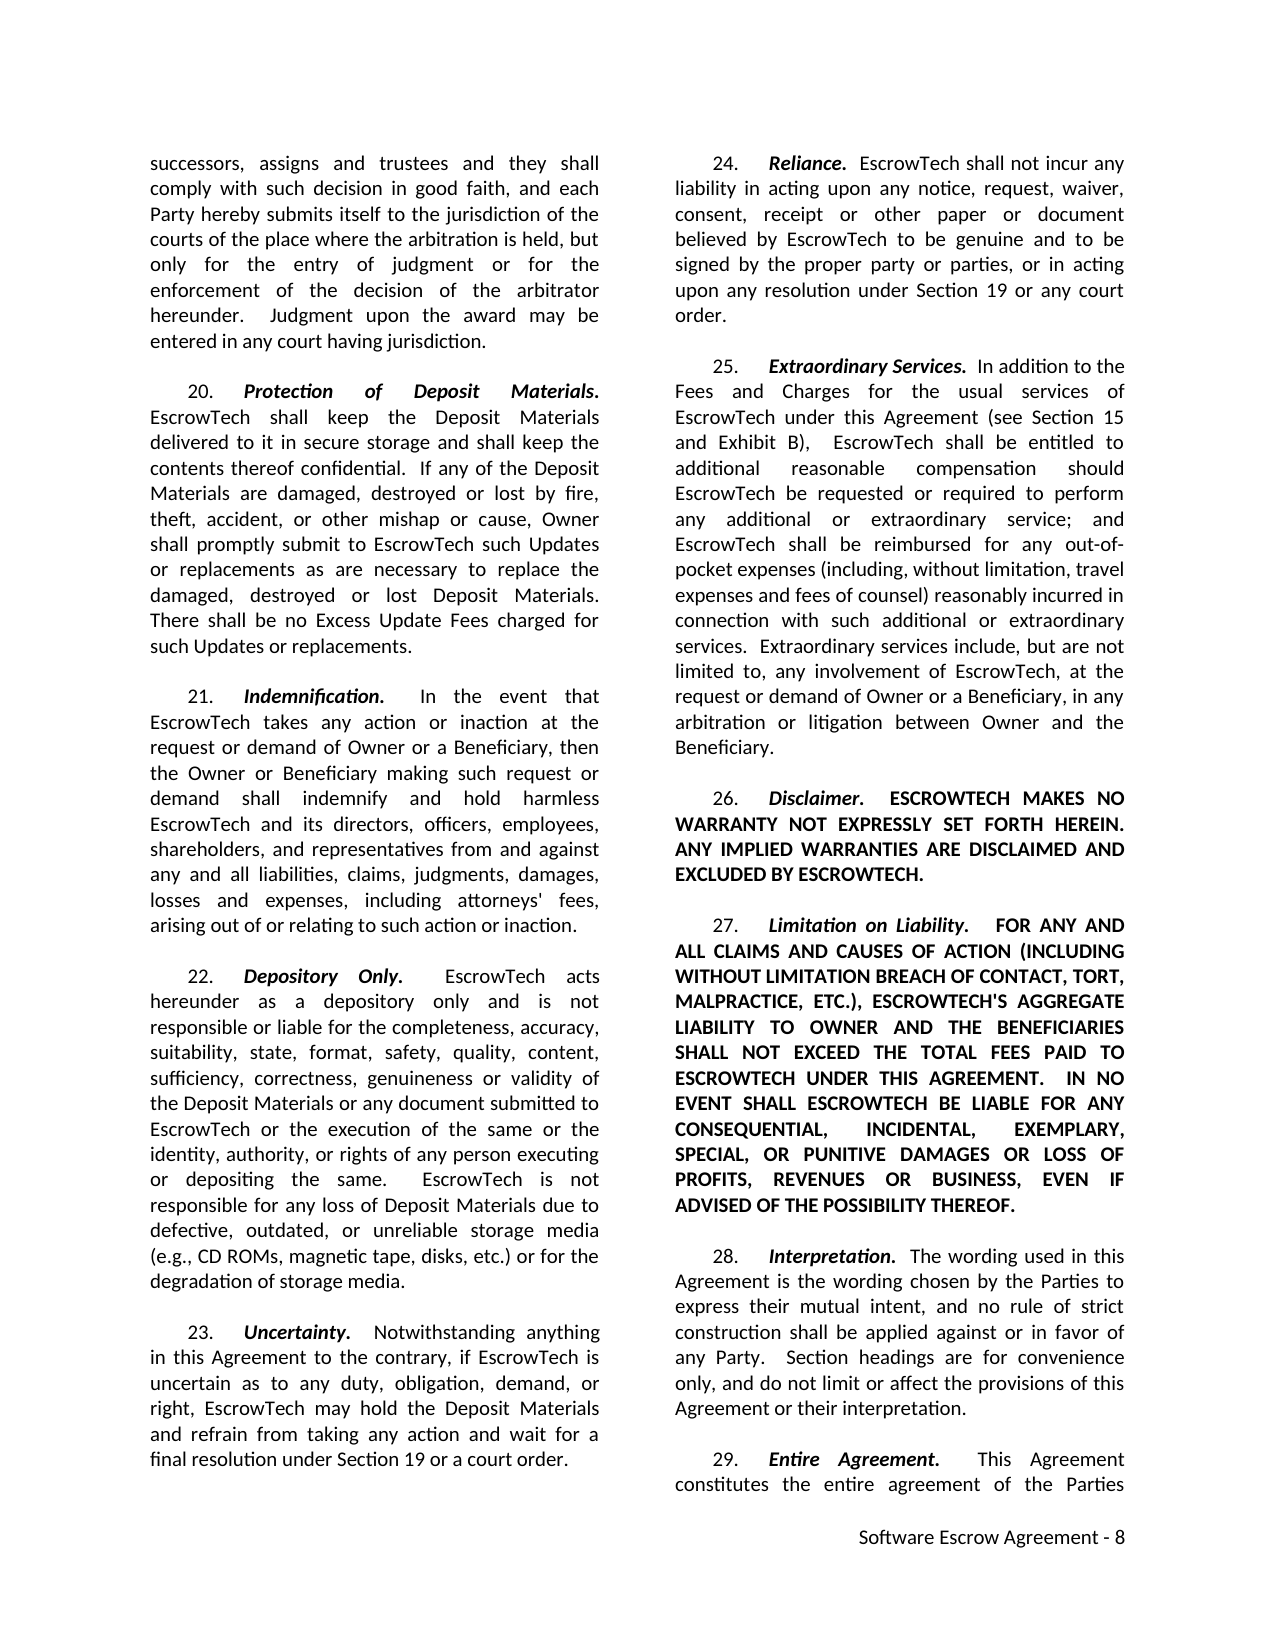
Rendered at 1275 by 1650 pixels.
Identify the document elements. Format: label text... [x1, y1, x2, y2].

text 20. Protection of Deposit Materials. EscrowTech shall keep the Deposit Materials delivered to it in secure storage and shall keep the contents thereof confidential. If any of the Deposit Materials are damaged, destroyed or lost by fire, theft, accident, or other mishap or cause, Owner shall promptly submit to EscrowTech such Updates or replacements as are necessary to replace the damaged, destroyed or lost Deposit Materials. There shall be no Excess Update Fees charged for such Updates or replacements. [150, 379, 600, 658]
text 26. Disclaimer. ESCROWTECH MAKES NO WARRANTY NOT EXPRESSLY SET FORTH HEREIN. ANY IMPLIED WARRANTIES ARE DISCLAIMED AND EXCLUDED BY ESCROWTECH. [675, 785, 1125, 887]
text 28. Interpretation. The wording used in this Agreement is the wording chosen by the Parties to express their mutual intent, and no rule of strict construction shall be applied against or in favor of any Party. Section headings are for convenience only, and do not limit or affect the provisions of this Agreement or their interpretation. [675, 1243, 1125, 1421]
text 22. Depository Only. EscrowTech acts hereunder as a depository only and is not responsible or liable for the completeness, accuracy, suitability, state, format, safety, quality, content, sufficiency, correctness, genuineness or validity of the Deposit Materials or any document submitted to EscrowTech or the execution of the same or the identity, authority, or rights of any person executing or depositing the same. EscrowTech is not responsible for any loss of Deposit Materials due to defective, outdated, or unreliable storage media (e.g., CD ROMs, magnetic tape, disks, etc.) or for the degradation of storage media. [150, 963, 600, 1294]
text 24. Reliance. EscrowTech shall not incur any liability in acting upon any notice, request, waiver, consent, receipt or other paper or document believed by EscrowTech to be genuine and to be signed by the proper party or parties, or in acting upon any resolution under Section 19 or any court order. [675, 150, 1125, 328]
text 25. Extraordinary Services. In addition to the Fees and Charges for the usual services of EscrowTech under this Agreement (see Section 15 and Exhibit B), EscrowTech shall be entitled to additional reasonable compensation should EscrowTech be requested or required to perform any additional or extraordinary service; and EscrowTech shall be reimbursed for any out-of-pocket expenses (including, without limitation, travel expenses and fees of counsel) reasonably incurred in connection with such additional or extraordinary services. Extraordinary services include, but are not limited to, any involvement of EscrowTech, at the request or demand of Owner or a Beneficiary, in any arbitration or litigation between Owner and the Beneficiary. [675, 353, 1125, 760]
text 21. Indemnification. In the event that EscrowTech takes any action or inaction at the request or demand of Owner or a Beneficiary, then the Owner or Beneficiary making such request or demand shall indemnify and hold harmless EscrowTech and its directors, officers, employees, shareholders, and representatives from and against any and all liabilities, claims, judgments, damages, losses and expenses, including attorneys' fees, arising out of or relating to such action or inaction. [150, 684, 600, 938]
text 27. Limitation on Liability. FOR ANY AND ALL CLAIMS AND CAUSES OF ACTION (INCLUDING WITHOUT LIMITATION BREACH OF CONTACT, TORT, MALPRACTICE, ETC.), ESCROWTECH'S AGGREGATE LIABILITY TO OWNER AND THE BENEFICIARIES SHALL NOT EXCEED THE TOTAL FEES PAID TO ESCROWTECH UNDER THIS AGREEMENT. IN NO EVENT SHALL ESCROWTECH BE LIABLE FOR ANY CONSEQUENTIAL, INCIDENTAL, EXEMPLARY, SPECIAL, OR PUNITIVE DAMAGES OR LOSS OF PROFITS, REVENUES OR BUSINESS, EVEN IF ADVISED OF THE POSSIBILITY THEREOF. [675, 912, 1125, 1217]
text 23. Uncertainty. Notwithstanding anything in this Agreement to the contrary, if EscrowTech is uncertain as to any duty, obligation, demand, or right, EscrowTech may hold the Deposit Materials and refrain from taking any action and wait for a final resolution under Section 19 or a court order. [150, 1319, 600, 1472]
